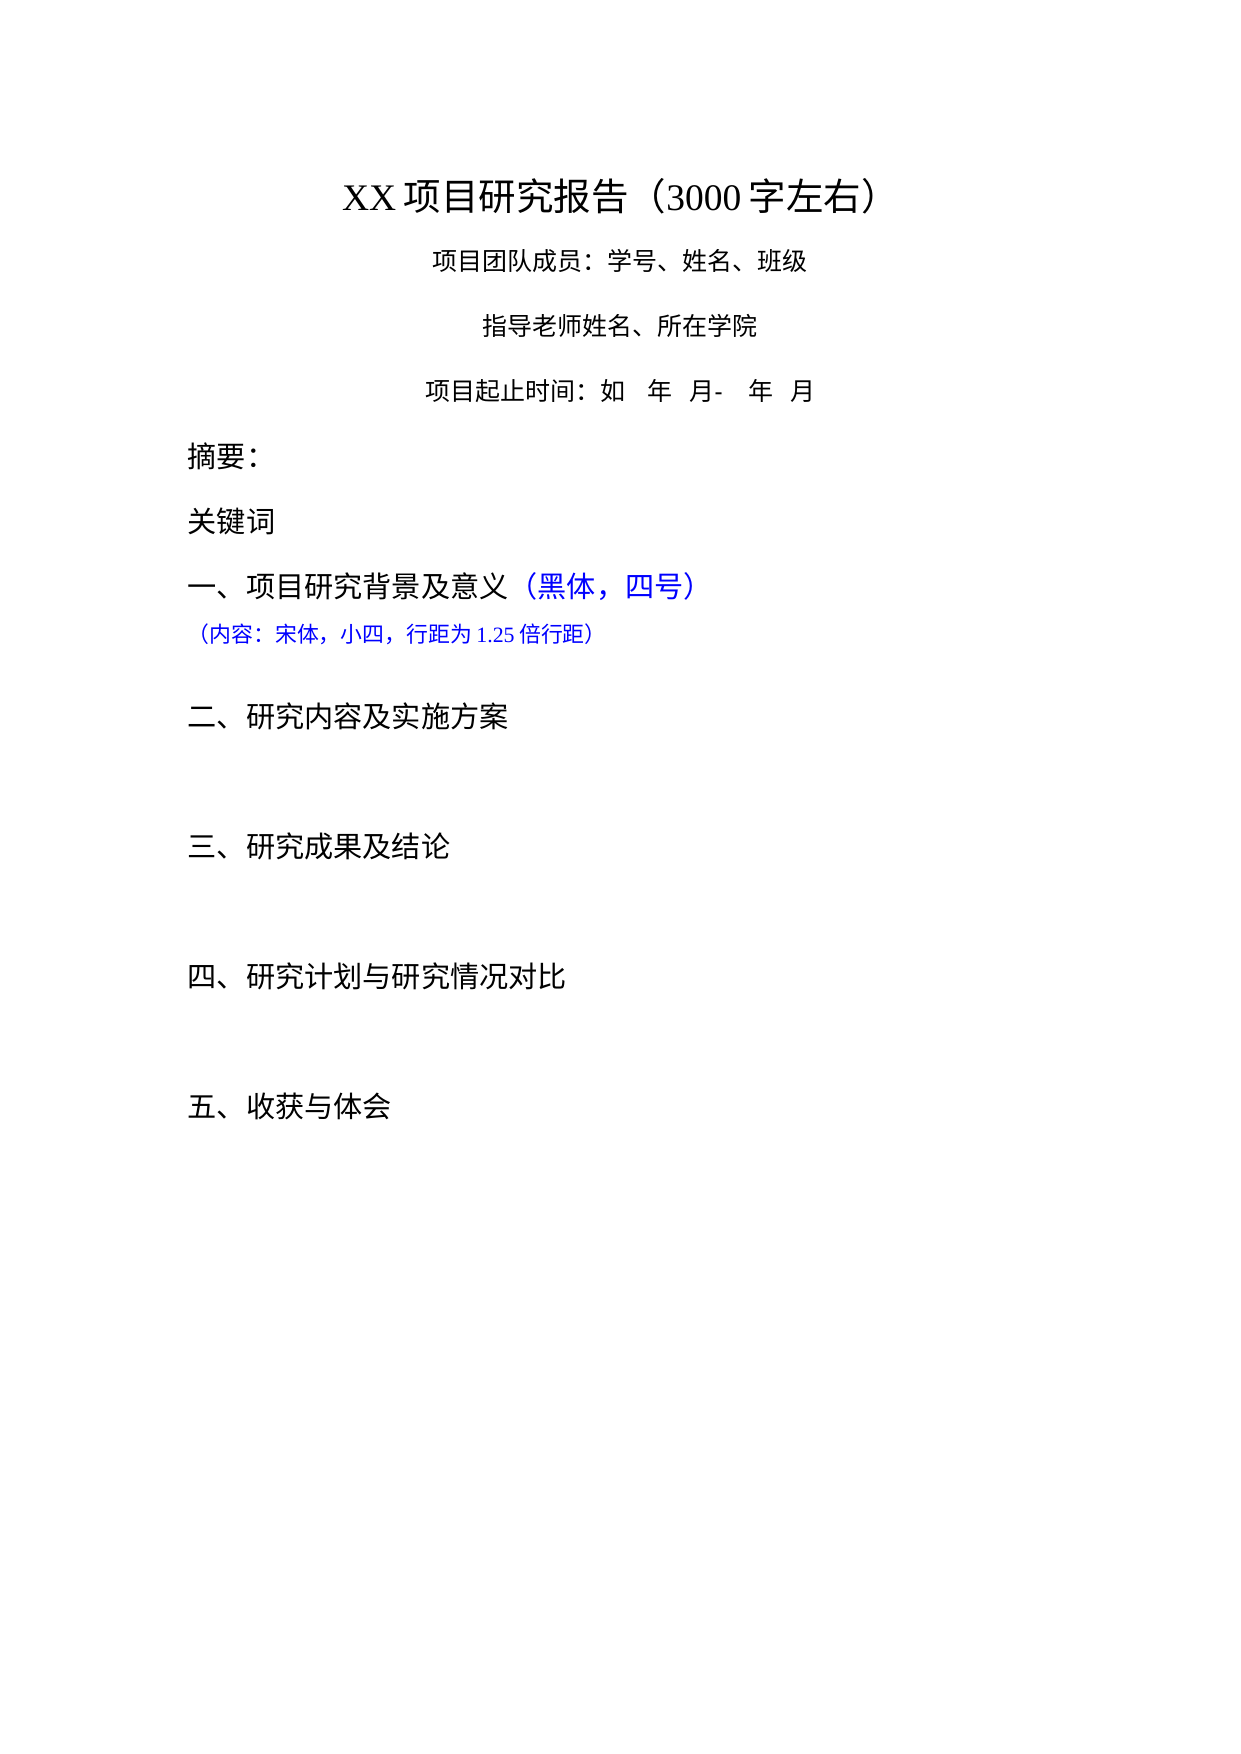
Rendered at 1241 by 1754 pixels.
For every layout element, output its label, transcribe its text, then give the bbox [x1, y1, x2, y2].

text 指导老师姓名、所在学院 [187, 292, 1053, 357]
text 一、项目研究背景及意义（黑体，四号） [187, 552, 1053, 617]
text 关键词 [187, 487, 1053, 552]
text （内容：宋体，小四，行距为1.25倍行距） [187, 617, 1053, 649]
text 四、研究计划与研究情况对比 [187, 942, 1053, 1007]
text 项目起止时间：如 年 月- 年 月 [187, 357, 1053, 422]
text XX项目研究报告（3000字左右） [187, 162, 1053, 227]
text 摘要： [187, 422, 1053, 487]
text 三、研究成果及结论 [187, 812, 1053, 877]
text 二、研究内容及实施方案 [187, 682, 1053, 747]
text 项目团队成员：学号、姓名、班级 [187, 227, 1053, 292]
text 五、收获与体会 [187, 1072, 1053, 1137]
